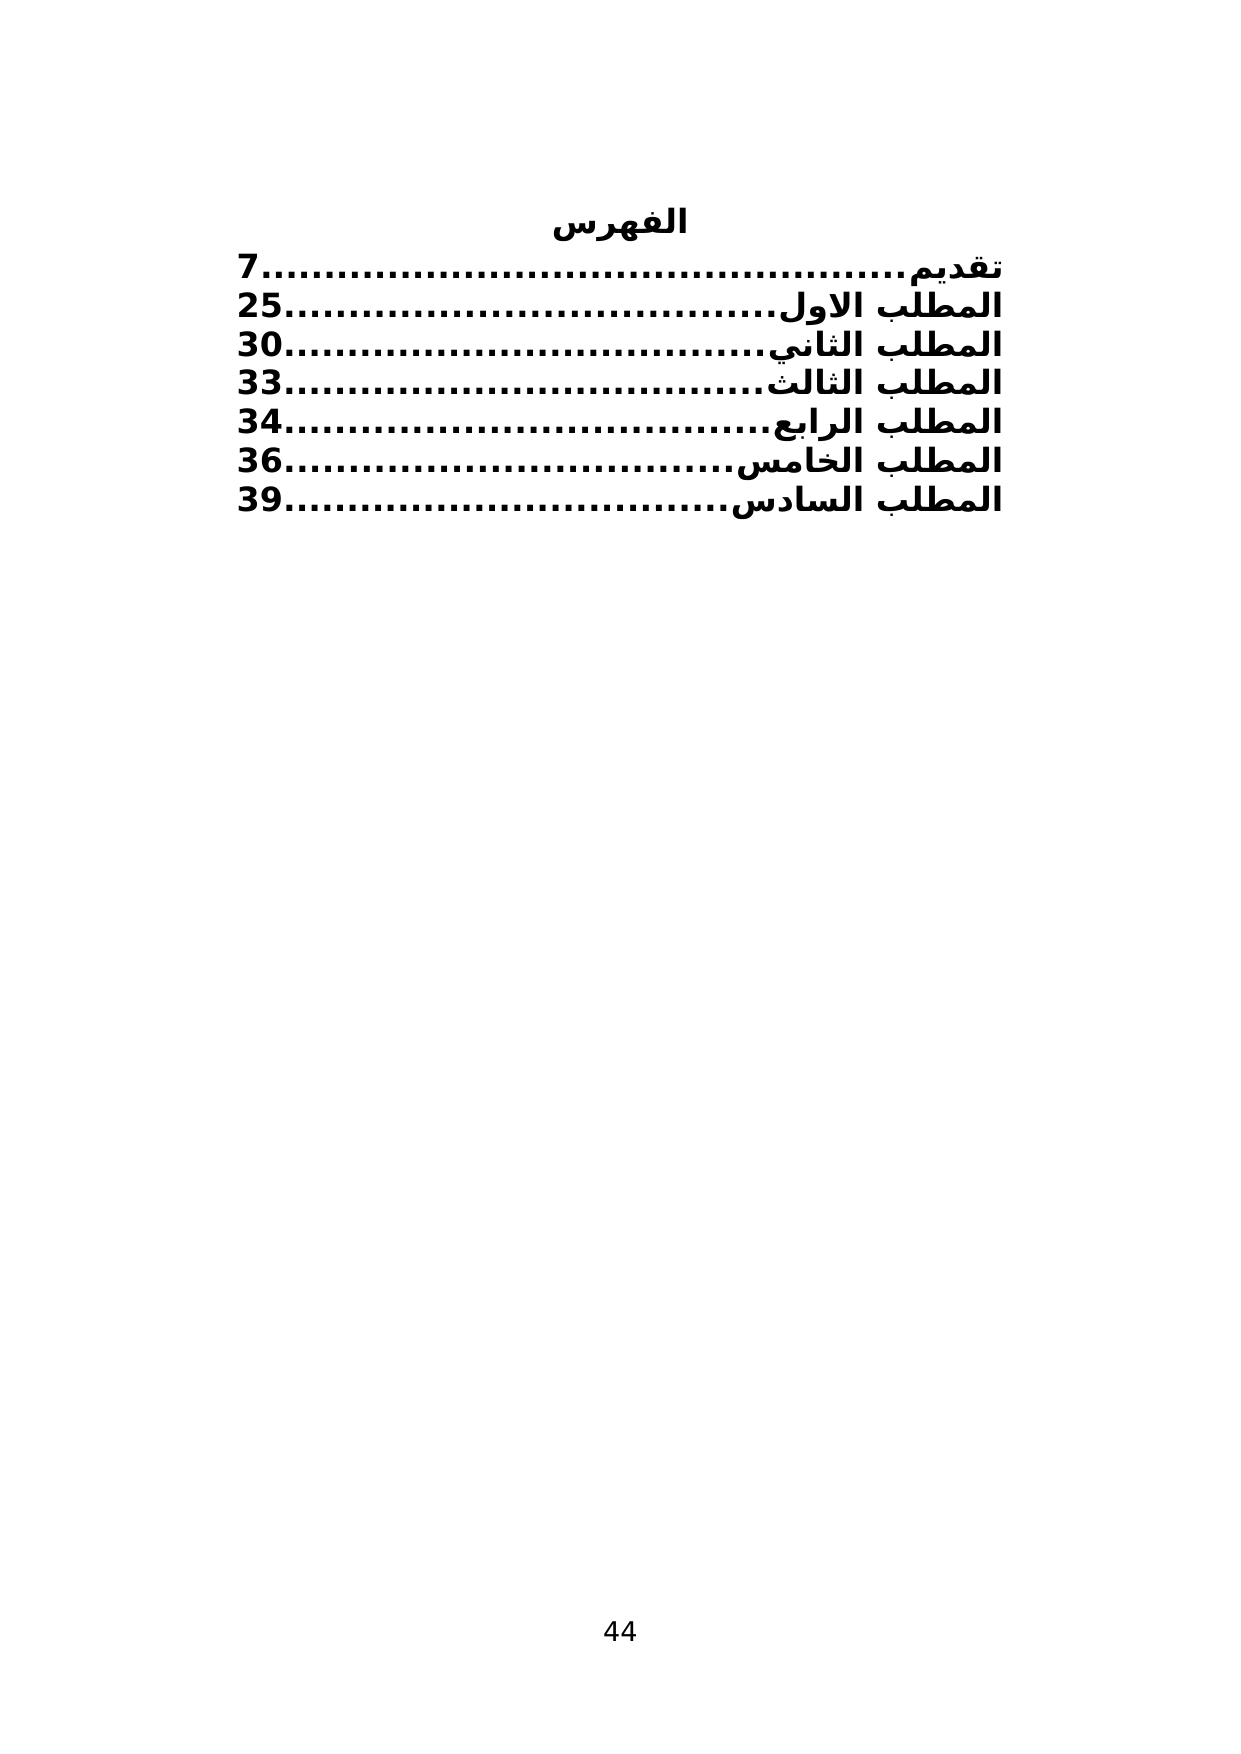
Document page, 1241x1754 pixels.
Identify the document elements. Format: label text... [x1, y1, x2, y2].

text الفهرس [236, 202, 1004, 241]
text تقديم 7 [236, 247, 1004, 286]
text المطلب الخامس 36 [236, 442, 1004, 480]
text المطلب الثالث 33 [236, 364, 1004, 403]
text المطلب الثاني 30 [236, 325, 1004, 364]
text المطلب السادس 39 [236, 480, 1004, 519]
text المطلب الاول 25 [236, 286, 1004, 325]
text المطلب الرابع 34 [236, 403, 1004, 442]
